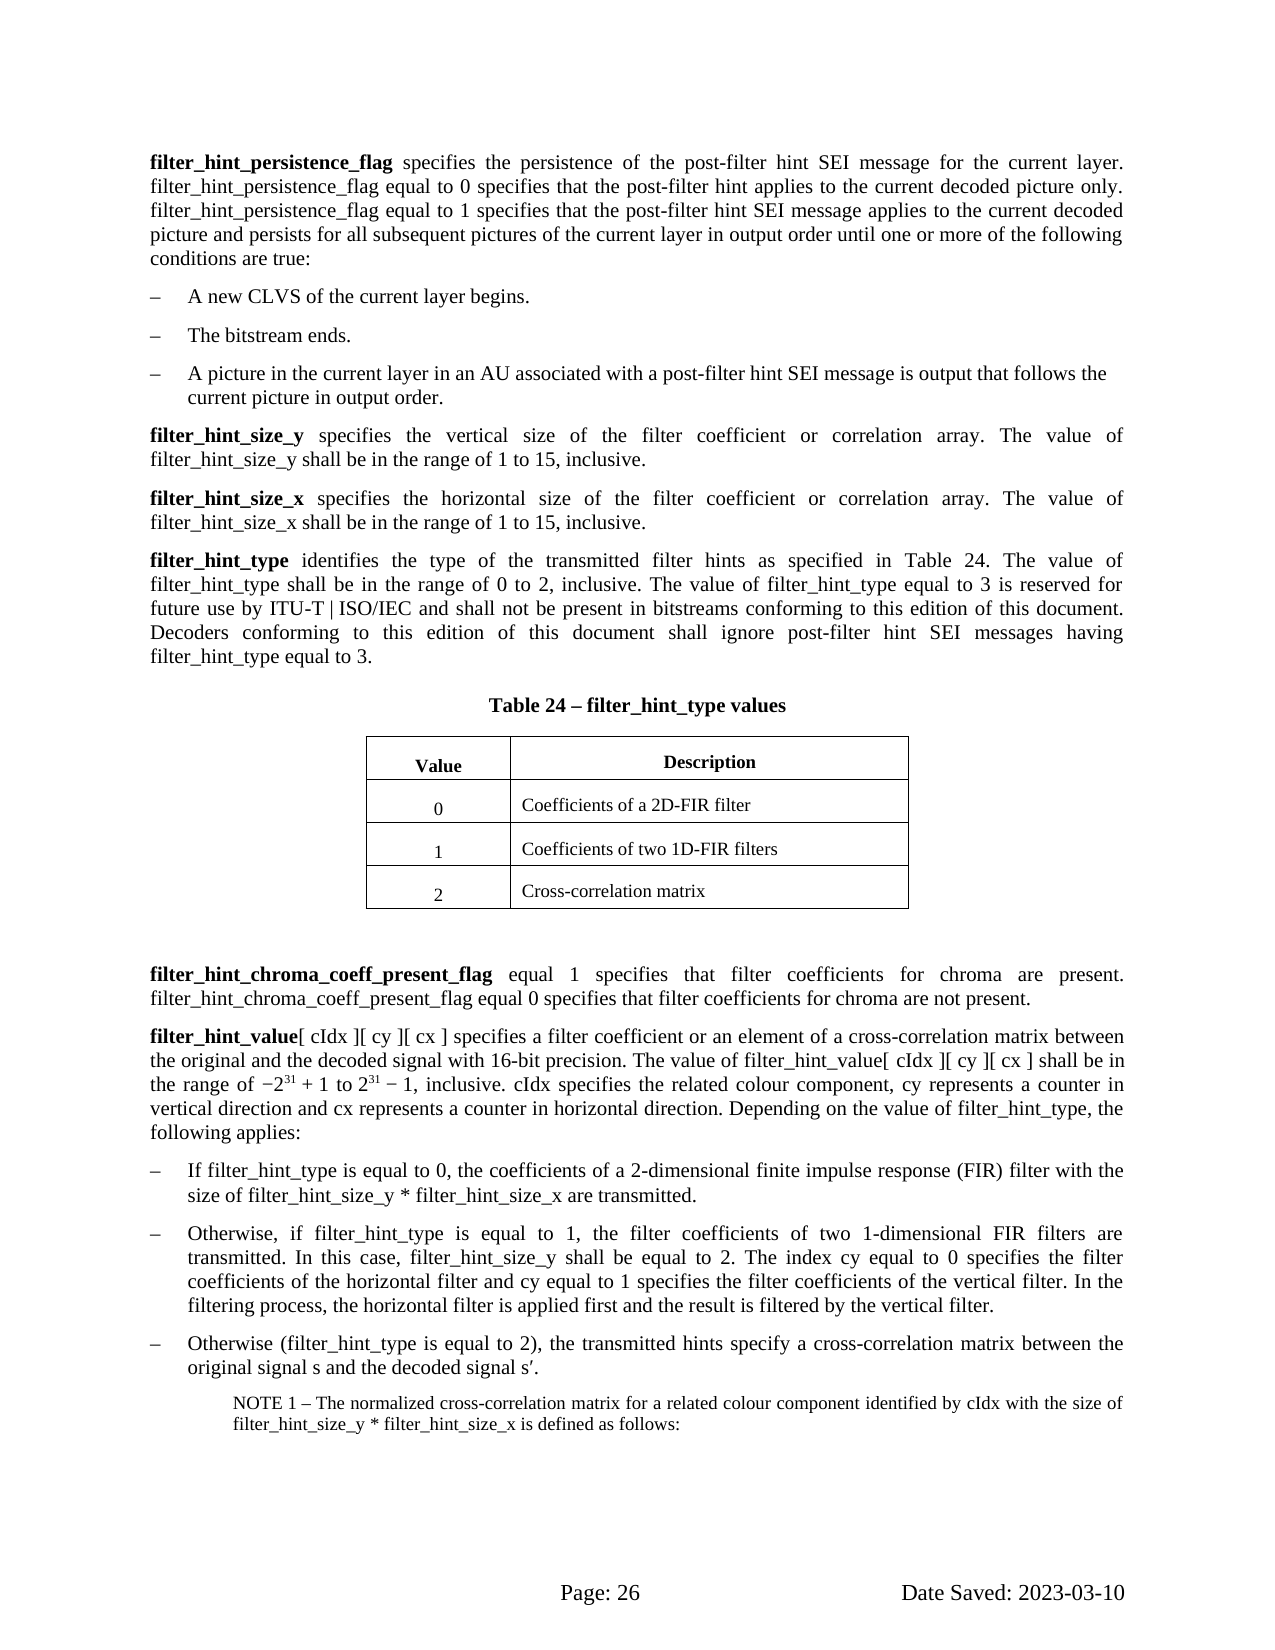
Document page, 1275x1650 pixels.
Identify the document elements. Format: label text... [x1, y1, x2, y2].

text – Otherwise (filter_hint_type is equal to 2), the transmitted hints specify a cross-correlation matrix between the original signal s and the decoded signal s′. [150, 1331, 1125, 1379]
table_cell 1 [367, 823, 510, 865]
table_cell 0 [367, 780, 510, 822]
list A picture in the current layer in an AU associated with a post-filter hint SEI message is output that follows the current picture in output order. [150, 361, 1125, 409]
text filter_hint_size_y specifies the vertical size of the filter coefficient or correlation array. The value of filter_hint_size_y shall be in the range of 1 to 15, inclusive. [150, 423, 1125, 471]
text NOTE 1 – The normalized cross-correlation matrix for a related colour component identified by cIdx with the size of filter_hint_size_y * filter_hint_size_x is defined as follows: [233, 1392, 1125, 1435]
table_cell Coefficients of two 1D-FIR filters [511, 823, 908, 865]
list A new CLVS of the current layer begins. [150, 284, 1125, 308]
text – Otherwise, if filter_hint_type is equal to 1, the filter coefficients of two 1-dimensional FIR filters are transmitted. In this case, filter_hint_size_y shall be equal to 2. The index cy equal to 0 specifies the filter coefficients of the horizontal filter and cy equal to 1 specifies the filter coefficients of the vertical filter. In the filtering process, the horizontal filter is applied first and the result is filtered by the vertical filter. [150, 1221, 1125, 1317]
table_cell Cross-correlation matrix [511, 866, 908, 908]
table_header Description [511, 737, 908, 779]
table_cell 2 [367, 866, 510, 908]
text filter_hint_chroma_coeff_present_flag equal 1 specifies that filter coefficients for chroma are present. filter_hint_chroma_coeff_present_flag equal 0 specifies that filter coefficients for chroma are not present. [150, 962, 1125, 1010]
table_cell Coefficients of a 2D-FIR filter [511, 780, 908, 822]
text filter_hint_persistence_flag specifies the persistence of the post-filter hint SEI message for the current layer. filter_hint_persistence_flag equal to 0 specifies that the post-filter hint applies to the current decoded picture only. filter_hint_persistence_flag equal to 1 specifies that the post-filter hint SEI message applies to the current decoded picture and persists for all subsequent pictures of the current layer in output order until one or more of the following conditions are true: [150, 150, 1125, 270]
text Table 24 – filter_hint_type values [150, 693, 1125, 717]
text filter_hint_type identifies the type of the transmitted filter hints as specified in Table 24. The value of filter_hint_type shall be in the range of 0 to 2, inclusive. The value of filter_hint_type equal to 3 is reserved for future use by ITU-T | ISO/IEC and shall not be present in bitstreams conforming to this edition of this document. Decoders conforming to this edition of this document shall ignore post-filter hint SEI messages having filter_hint_type equal to 3. [150, 548, 1125, 668]
list The bitstream ends. [150, 323, 1125, 347]
text filter_hint_size_x specifies the horizontal size of the filter coefficient or correlation array. The value of filter_hint_size_x shall be in the range of 1 to 15, inclusive. [150, 486, 1125, 534]
text – If filter_hint_type is equal to 0, the coefficients of a 2-dimensional finite impulse response (FIR) filter with the size of filter_hint_size_y * filter_hint_size_x are transmitted. [150, 1158, 1125, 1207]
table_header Value [367, 737, 510, 779]
text filter_hint_value[ cIdx ][ cy ][ cx ] specifies a filter coefficient or an element of a cross-correlation matrix between the original and the decoded signal with 16-bit precision. The value of filter_hint_value[ cIdx ][ cy ][ cx ] shall be in the range of −231 + 1 to 231 − 1, inclusive. cIdx specifies the related colour component, cy represents a counter in vertical direction and cx represents a counter in horizontal direction. Depending on the value of filter_hint_type, the following applies: [150, 1024, 1125, 1144]
